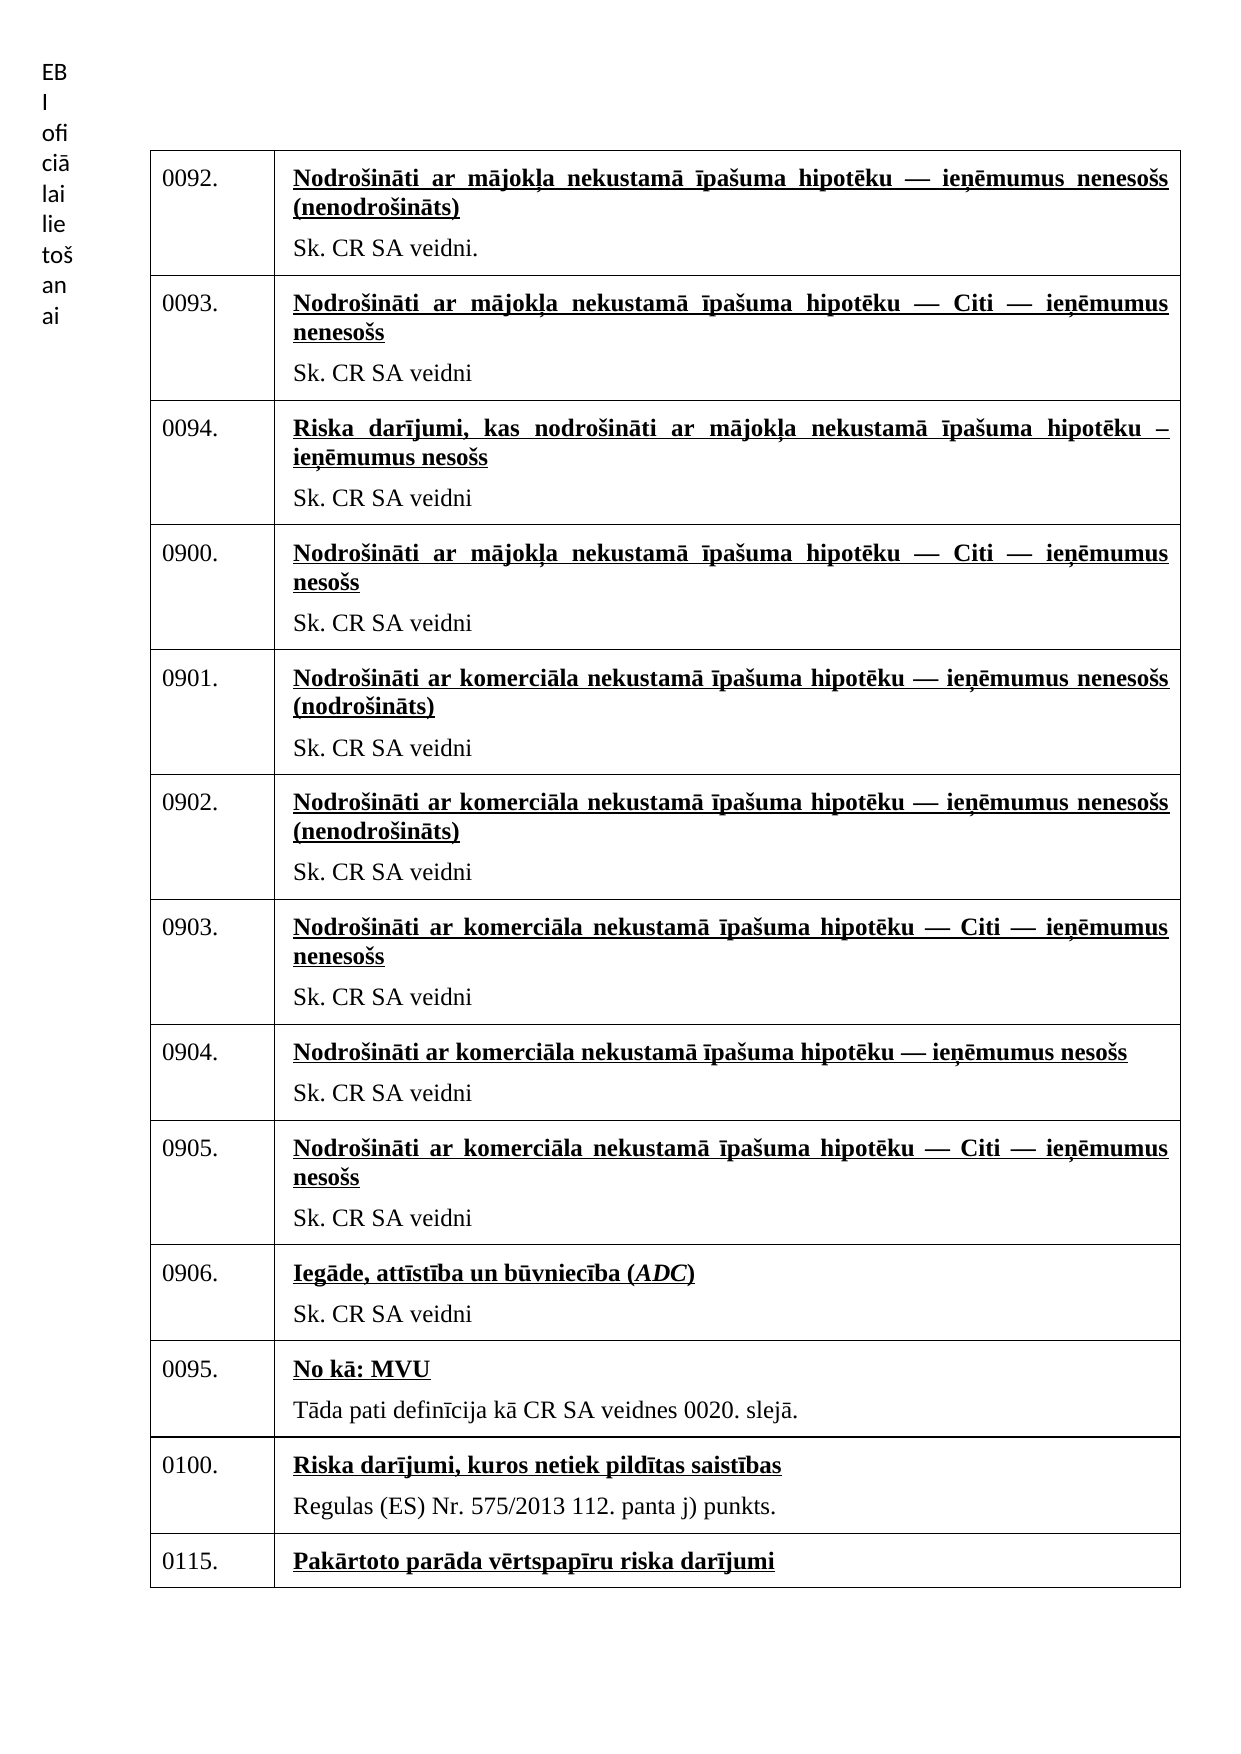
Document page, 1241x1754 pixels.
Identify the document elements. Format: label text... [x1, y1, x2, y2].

table_cell 0906. [151, 1245, 274, 1340]
table_cell 0904. [151, 1025, 274, 1119]
table_cell Nodrošināti ar mājokļa nekustamā īpašuma hipotēku — Citi — ieņēmumus nesošs Sk. CR SA veidni [275, 525, 1180, 649]
table_cell Nodrošināti ar komerciāla nekustamā īpašuma hipotēku — ieņēmumus nenesošs (nenodrošināts) Sk. CR SA veidni [275, 775, 1180, 899]
table_cell 0092. [151, 151, 274, 275]
table_cell Nodrošināti ar mājokļa nekustamā īpašuma hipotēku — Citi — ieņēmumus nenesošs Sk. CR SA veidni [275, 276, 1180, 399]
table_cell 0094. [151, 401, 274, 524]
table_cell 0115. [151, 1534, 274, 1587]
table_cell 0900. [151, 525, 274, 649]
table_cell Nodrošināti ar komerciāla nekustamā īpašuma hipotēku — Citi — ieņēmumus nenesošs Sk. CR SA veidni [275, 900, 1180, 1023]
table_cell 0901. [151, 650, 274, 774]
table_cell Nodrošināti ar komerciāla nekustamā īpašuma hipotēku — ieņēmumus nenesošs (nodrošināts) Sk. CR SA veidni [275, 650, 1180, 774]
table_cell 0095. [151, 1341, 274, 1436]
table_cell 0093. [151, 276, 274, 399]
table_cell 0902. [151, 775, 274, 899]
table_cell Nodrošināti ar mājokļa nekustamā īpašuma hipotēku — ieņēmumus nenesošs (nenodrošināts) Sk. CR SA veidni. [275, 151, 1180, 275]
table_cell Nodrošināti ar komerciāla nekustamā īpašuma hipotēku — ieņēmumus nesošs Sk. CR SA veidni [275, 1025, 1180, 1119]
table_cell 0100. [151, 1438, 274, 1532]
table_cell Riska darījumi, kas nodrošināti ar mājokļa nekustamā īpašuma hipotēku – ieņēmumus nesošs Sk. CR SA veidni [275, 401, 1180, 524]
table_cell Nodrošināti ar komerciāla nekustamā īpašuma hipotēku — Citi — ieņēmumus nesošs Sk. CR SA veidni [275, 1121, 1180, 1244]
table_cell 0905. [151, 1121, 274, 1244]
table_cell No kā: MVU Tāda pati definīcija kā CR SA veidnes 0020. slejā. [275, 1341, 1180, 1436]
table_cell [275, 1534, 1180, 1587]
table_cell Riska darījumi, kuros netiek pildītas saistības Regulas (ES) Nr. 575/2013 112. panta j) punkts. [275, 1438, 1180, 1532]
table_cell Iegāde, attīstība un būvniecība (ADC) Sk. CR SA veidni [275, 1245, 1180, 1340]
table_cell 0903. [151, 900, 274, 1023]
